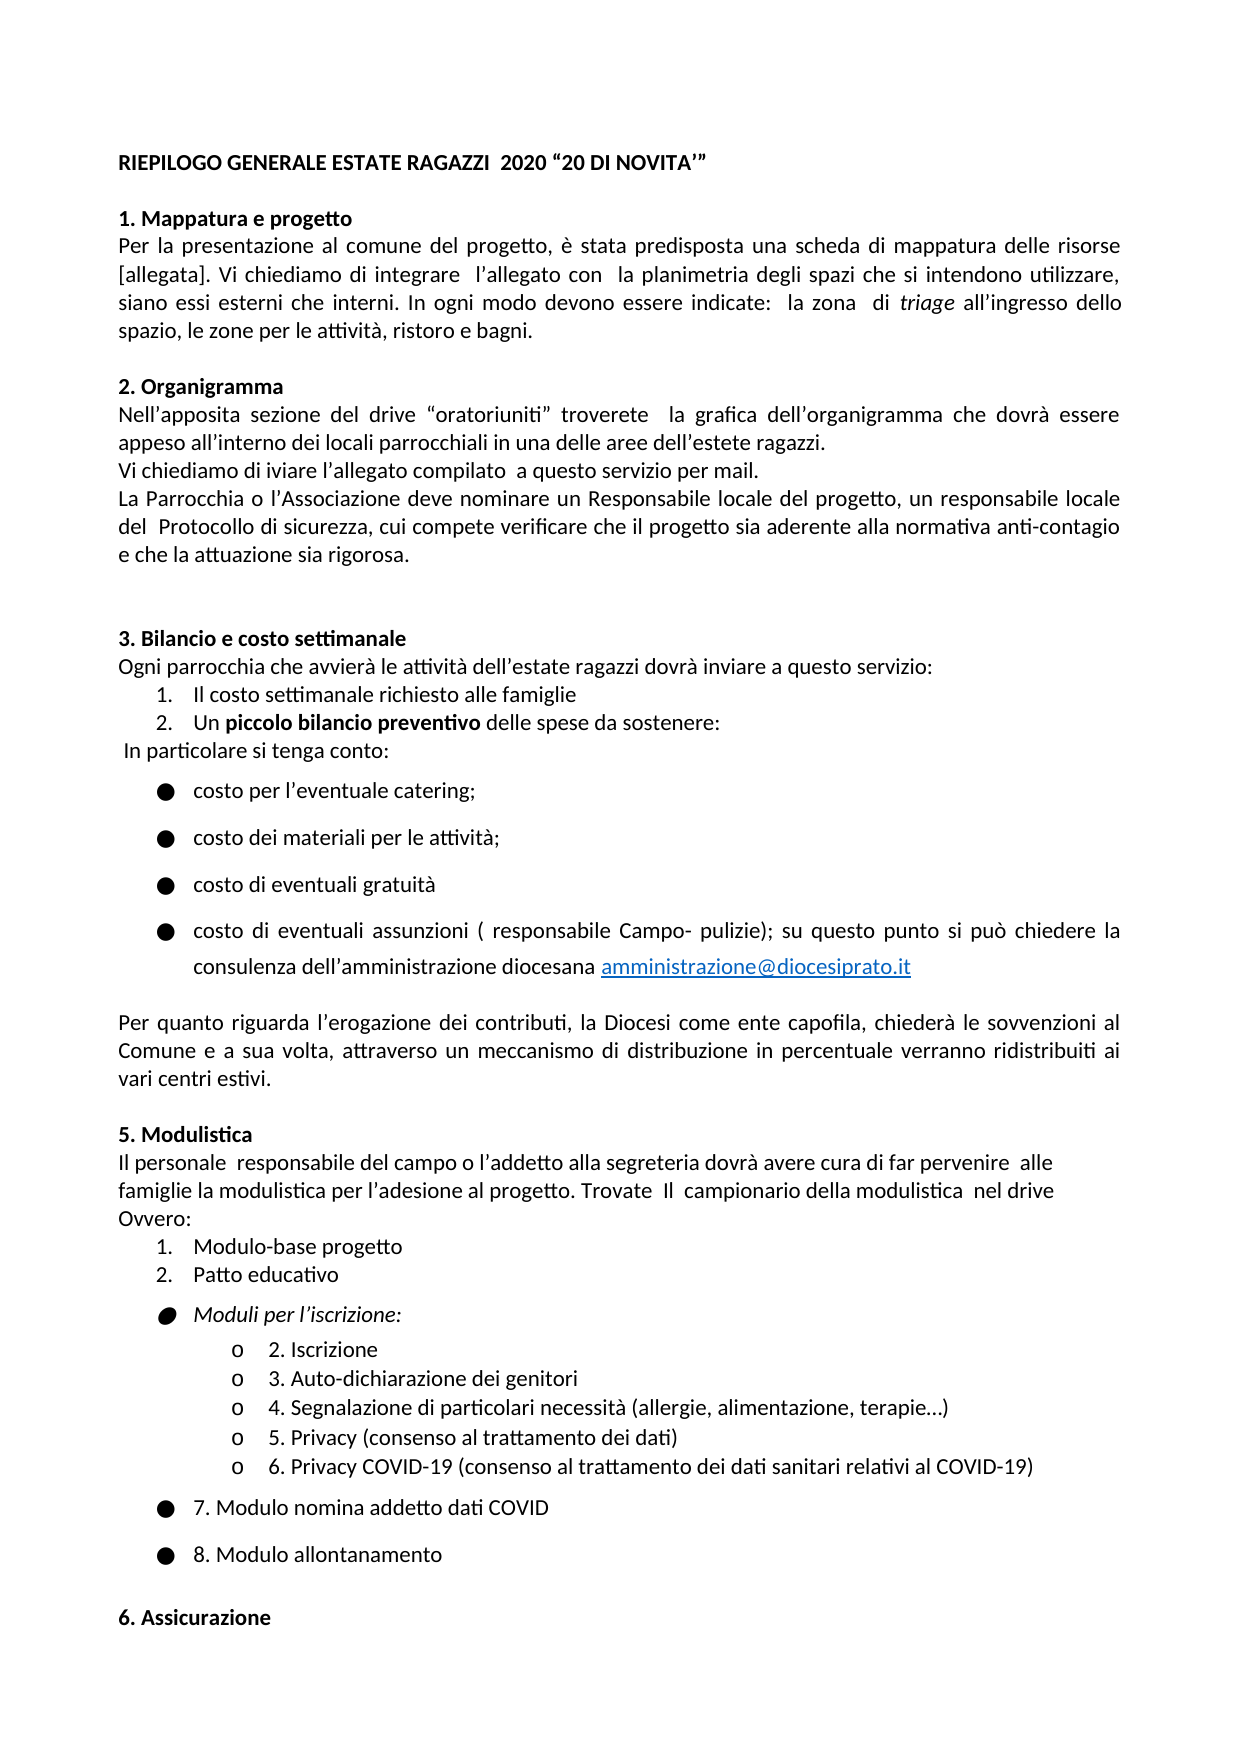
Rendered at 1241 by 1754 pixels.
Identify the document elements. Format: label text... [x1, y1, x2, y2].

list Il costo settimanale richiesto alle famiglie [156, 680, 1122, 708]
list 4. Segnalazione di particolari necessità (allergie, alimentazione, terapie…) [231, 1393, 1122, 1423]
list 2. Iscrizione [231, 1335, 1122, 1364]
list costo di eventuali assunzioni ( responsabile Campo- pulizie); su questo punto si può chiedere la consulenza dell’amministrazione diocesana amministrazione@diocesiprato.it [156, 905, 1122, 980]
list 7. Modulo nomina addetto dati COVID [156, 1481, 1122, 1528]
list costo di eventuali gratuità [156, 858, 1122, 905]
text Vi chiediamo di iviare l’allegato compilato a questo servizio per mail. [118, 456, 1122, 484]
text Ovvero: [118, 1204, 1122, 1232]
text 1. Mappatura e progetto [118, 204, 1122, 232]
list Un piccolo bilancio preventivo delle spese da sostenere: [156, 708, 1122, 736]
text Per la presentazione al comune del progetto, è stata predisposta una scheda di mappatura delle risorse [allegata]. Vi chiediamo di integrare l’allegato con la planimetria degli spazi che si intendono utilizzare, siano essi esterni che interni. In ogni modo devono essere indicate: la zona di triage all’ingresso dello spazio, le zone per le attività, ristoro e bagni. [118, 232, 1122, 344]
list 6. Privacy COVID-19 (consenso al trattamento dei dati sanitari relativi al COVID-19) [231, 1452, 1122, 1481]
text Nell’apposita sezione del drive “oratoriuniti” troverete la grafica dell’organigramma che dovrà essere appeso all’interno dei locali parrocchiali in una delle aree dell’estete ragazzi. [118, 400, 1122, 456]
list costo per l’eventuale catering; [156, 764, 1122, 811]
list 8. Modulo allontanamento [156, 1528, 1122, 1575]
text 5. Modulistica [118, 1120, 1122, 1148]
text Ogni parrocchia che avvierà le attività dell’estate ragazzi dovrà inviare a questo servizio: [118, 652, 1122, 680]
text Per quanto riguarda l’erogazione dei contributi, la Diocesi come ente capofila, chiederà le sovvenzioni al Comune e a sua volta, attraverso un meccanismo di distribuzione in percentuale verranno ridistribuiti ai vari centri estivi. [118, 1008, 1122, 1092]
text RIEPILOGO GENERALE ESTATE RAGAZZI 2020 “20 DI NOVITA’” [118, 148, 1122, 176]
list costo dei materiali per le attività; [156, 811, 1122, 858]
text 2. Organigramma [118, 372, 1122, 400]
text In particolare si tenga conto: [118, 736, 1122, 764]
list Modulo-base progetto [156, 1232, 1122, 1260]
list 3. Auto-dichiarazione dei genitori [231, 1364, 1122, 1393]
text Il personale responsabile del campo o l’addetto alla segreteria dovrà avere cura di far pervenire alle famiglie la modulistica per l’adesione al progetto. Trovate Il campionario della modulistica nel drive [118, 1148, 1122, 1204]
text 6. Assicurazione [118, 1603, 1122, 1631]
list 5. Privacy (consenso al trattamento dei dati) [231, 1423, 1122, 1452]
text La Parrocchia o l’Associazione deve nominare un Responsabile locale del progetto, un responsabile locale del Protocollo di sicurezza, cui compete verificare che il progetto sia aderente alla normativa anti-contagio e che la attuazione sia rigorosa. [118, 484, 1122, 568]
text 3. Bilancio e costo settimanale [118, 624, 1122, 652]
list Moduli per l’iscrizione: [156, 1288, 1122, 1335]
list Patto educativo [156, 1260, 1122, 1288]
